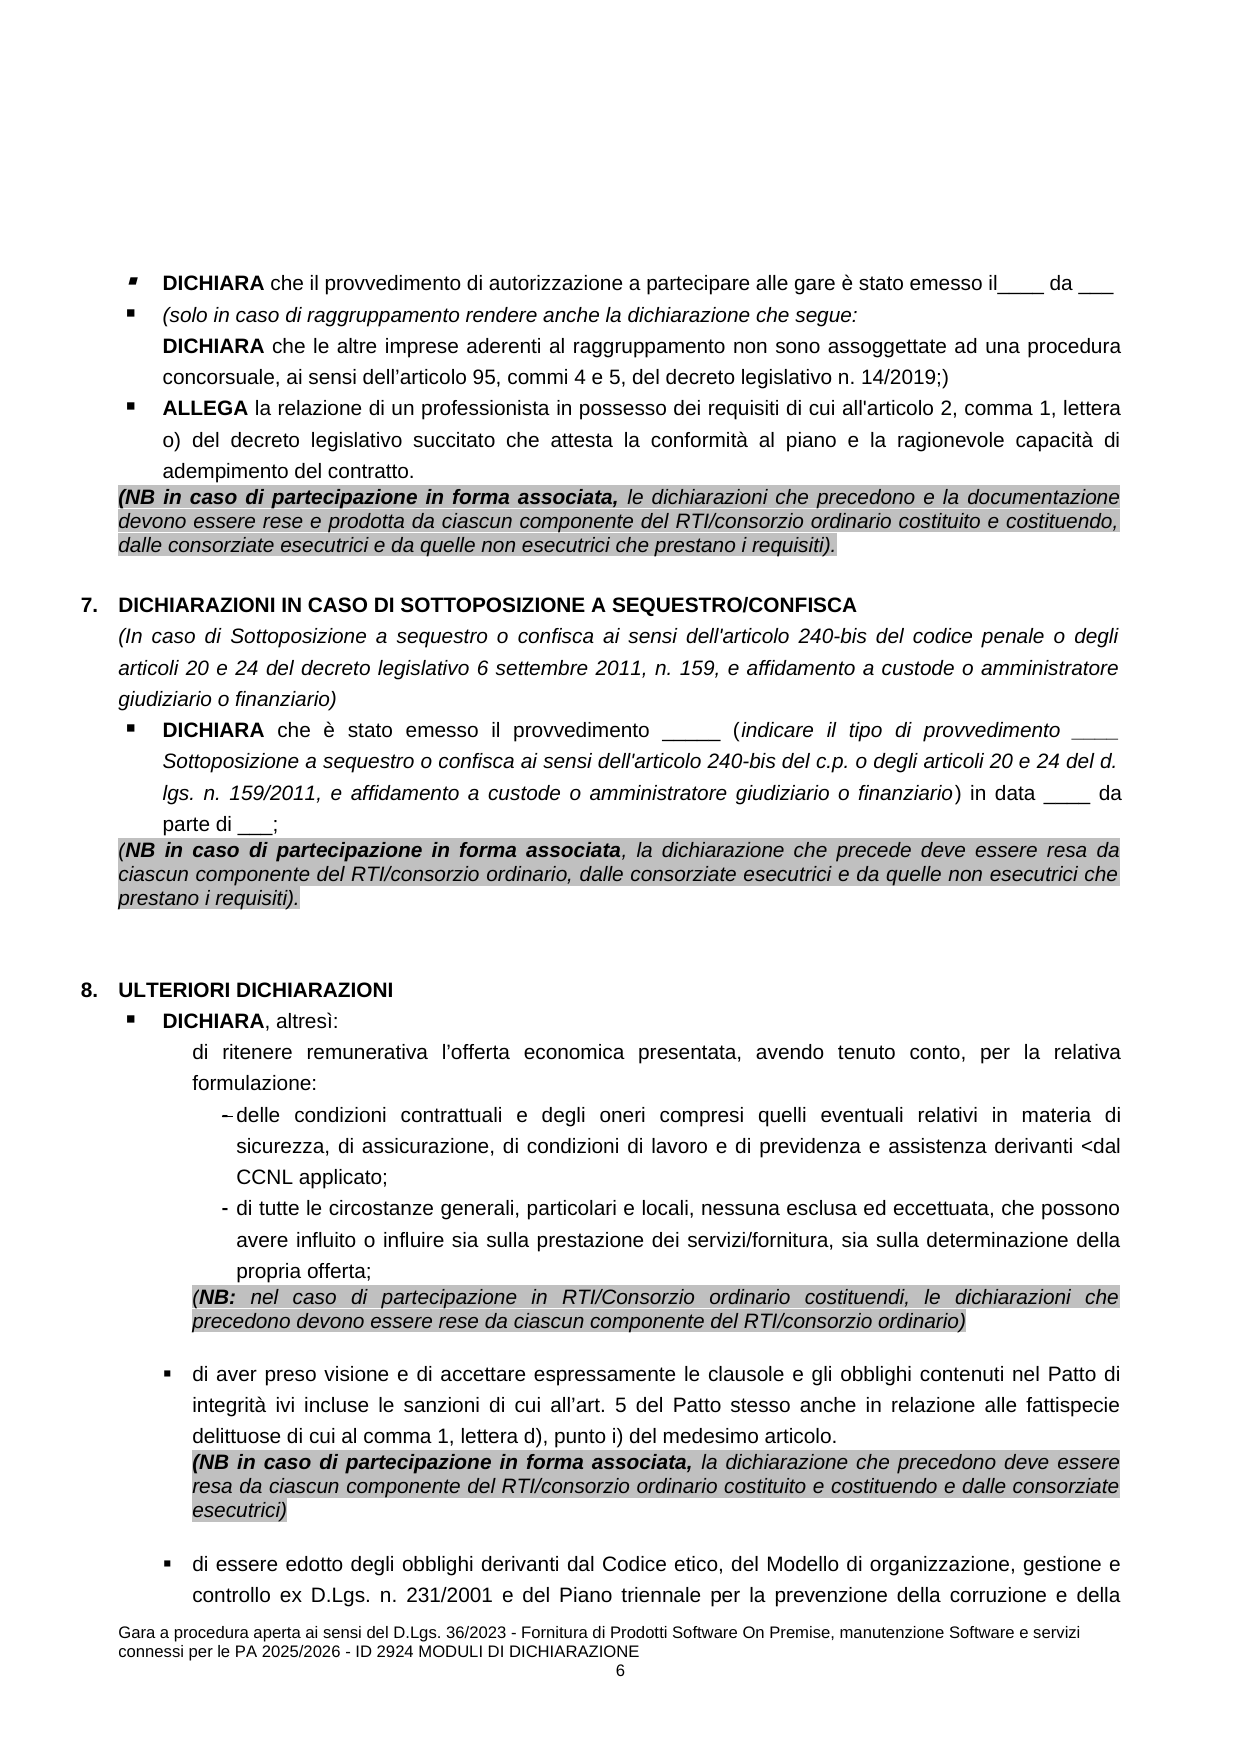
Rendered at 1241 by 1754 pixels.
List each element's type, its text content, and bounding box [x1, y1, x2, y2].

list di aver preso visione e di accettare espressamente le clausole e gli obblighi contenuti nel Patto di integrità ivi incluse le sanzioni di cui all’art. 5 del Patto stesso anche in relazione alle fattispecie delittuose di cui al comma 1, lettera d), punto i) del medesimo articolo. [162, 1356, 1122, 1450]
list (solo in caso di raggruppamento rendere anche la dichiarazione che segue: [125, 297, 1122, 328]
text (In caso di Sottoposizione a sequestro o confisca ai sensi dell'articolo 240-bis del codice penale o degli articoli 20 e 24 del decreto legislativo 6 settembre 2011, n. 159, e affidamento a custode o amministratore giudiziario o finanziario) [118, 619, 1122, 713]
text (NB: nel caso di partecipazione in RTI/Consorzio ordinario costituendi, le dichiarazioni che precedono devono essere rese da ciascun componente del RTI/consorzio ordinario) [192, 1284, 1122, 1332]
text (NB in caso di partecipazione in forma associata, la dichiarazione che precedono deve essere resa da ciascun componente del RTI/consorzio ordinario costituito e costituendo e dalle consorziate esecutrici) [287, 1450, 1122, 1522]
text (NB in caso di partecipazione in forma associata, la dichiarazione che precede deve essere resa da ciascun componente del RTI/consorzio ordinario, dalle consorziate esecutrici e da quelle non esecutrici che prestano i requisiti). [300, 838, 1122, 909]
list DICHIARA che il provvedimento di autorizzazione a partecipare alle gare è stato emesso il____ da ___ [125, 266, 1122, 297]
list DICHIARA, altresì: [125, 1003, 1122, 1034]
list di tutte le circostanze generali, particolari e locali, nessuna esclusa ed eccettuata, che possono avere influito o influire sia sulla prestazione dei servizi/fornitura, sia sulla determinazione della propria offerta; [222, 1191, 1122, 1284]
list di ritenere remunerativa l’offerta economica presentata, avendo tenuto conto, per la relativa formulazione: [192, 1034, 1122, 1097]
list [162, 1546, 1122, 1608]
list ULTERIORI DICHIARAZIONI [81, 972, 1122, 1003]
list DICHIARAZIONI IN CASO DI SOTTOPOSIZIONE A SEQUESTRO/CONFISCA [81, 588, 1122, 619]
list delle condizioni contrattuali e degli oneri compresi quelli eventuali relativi in materia di sicurezza, di assicurazione, di condizioni di lavoro e di previdenza e assistenza derivanti <dal CCNL applicato; [222, 1097, 1122, 1191]
list DICHIARA che è stato emesso il provvedimento _____ (indicare il tipo di provvedimento ____ Sottoposizione a sequestro o confisca ai sensi dell'articolo 240-bis del c.p. o degli articoli 20 e 24 del d. lgs. n. 159/2011, e affidamento a custode o amministratore giudiziario o finanziario) in data ____ da parte di ___; [125, 713, 1122, 838]
list DICHIARA che le altre imprese aderenti al raggruppamento non sono assoggettate ad una procedura concorsuale, ai sensi dell’articolo 95, commi 4 e 5, del decreto legislativo n. 14/2019;) [162, 328, 1122, 391]
list ALLEGA la relazione di un professionista in possesso dei requisiti di cui all'articolo 2, comma 1, lettera o) del decreto legislativo succitato che attesta la conformità al piano e la ragionevole capacità di adempimento del contratto. [125, 391, 1122, 484]
text (NB in caso di partecipazione in forma associata, le dichiarazioni che precedono e la documentazione devono essere rese e prodotta da ciascun componente del RTI/consorzio ordinario costituito e costituendo, dalle consorziate esecutrici e da quelle non esecutrici che prestano i requisiti). [118, 484, 1122, 556]
